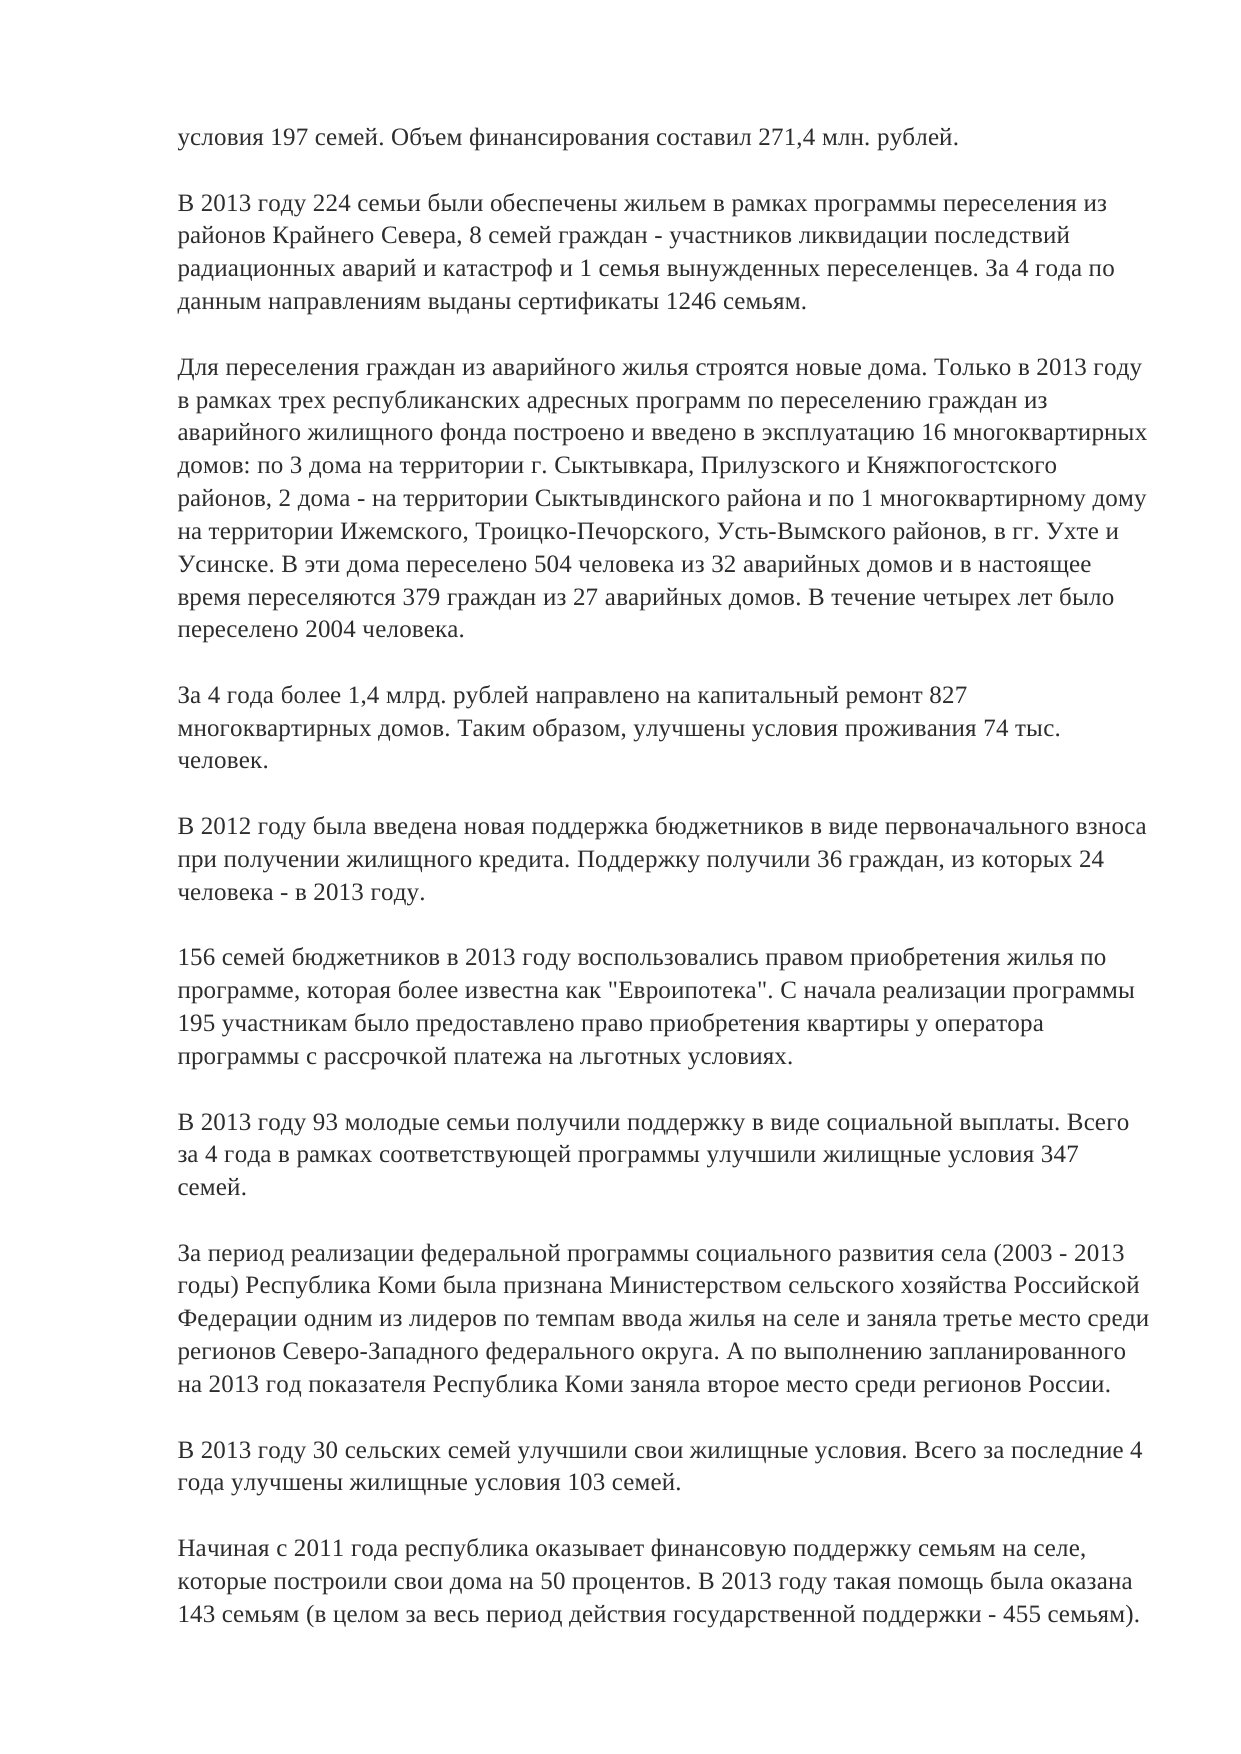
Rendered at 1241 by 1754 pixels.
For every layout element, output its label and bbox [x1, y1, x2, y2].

text [177, 118, 1152, 1627]
